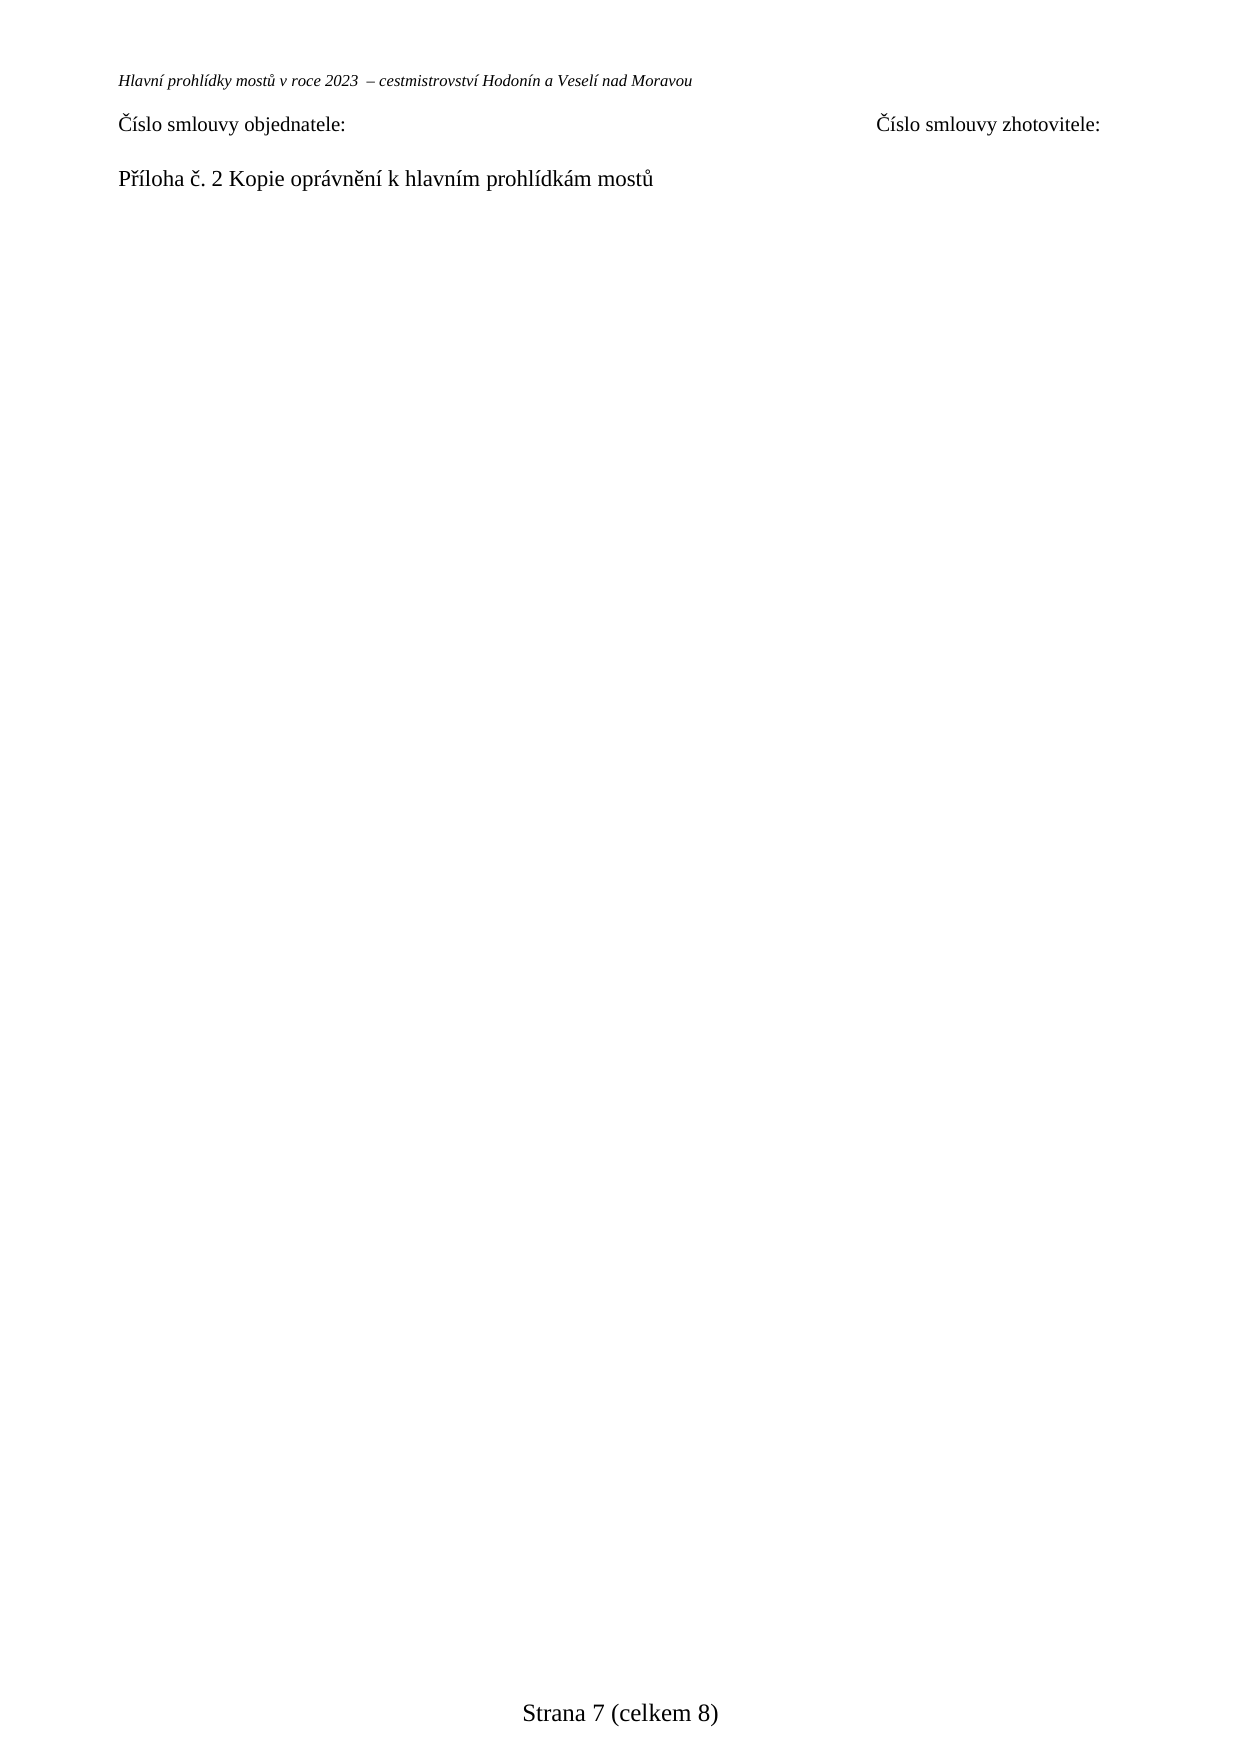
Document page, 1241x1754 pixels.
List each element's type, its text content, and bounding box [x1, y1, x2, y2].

text Příloha č. 2 Kopie oprávnění k hlavním prohlídkám mostů [118, 165, 1122, 192]
